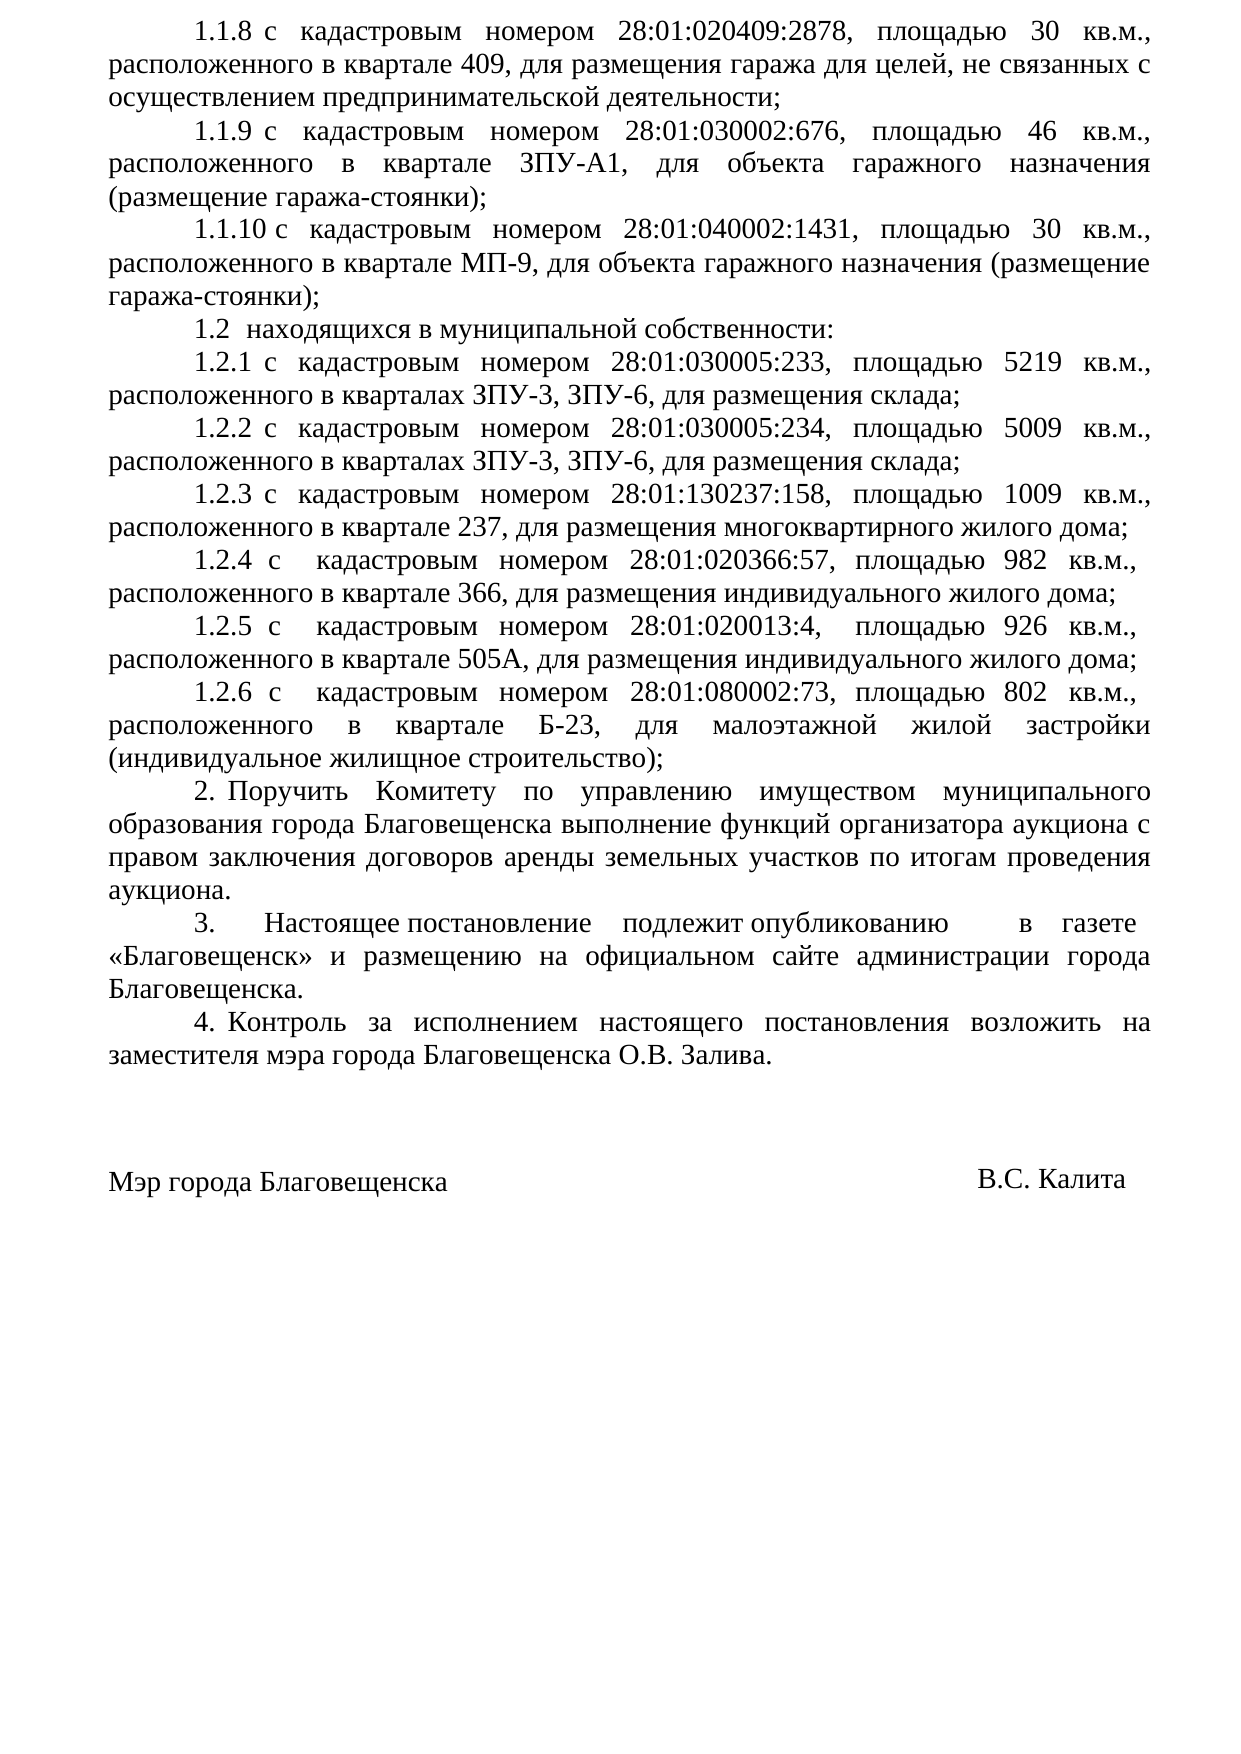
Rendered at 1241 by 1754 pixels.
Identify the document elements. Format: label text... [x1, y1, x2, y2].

list с кадастровым номером 28:01:040002:1431, площадью 30 кв.м., расположенного в квартале МП-9, для объекта гаражного назначения (размещение гаража-стоянки); [108, 213, 1152, 312]
text «Благовещенск» и размещению на официальном сайте администрации города Благовещенска. [108, 939, 1152, 1005]
list с кадастровым номером 28:01:030005:233, площадью 5219 кв.м., расположенного в кварталах ЗПУ-3, ЗПУ-6, для размещения склада; [108, 345, 1152, 411]
list с кадастровым номером 28:01:080002:73, площадью 802 кв.м., [108, 675, 1152, 708]
text расположенного в квартале 505А, для размещения индивидуального жилого дома; [108, 642, 1152, 675]
list с кадастровым номером 28:01:130237:158, площадью 1009 кв.м., расположенного в квартале 237, для размещения многоквартирного жилого дома; [108, 477, 1152, 543]
text расположенного в квартале Б-23, для малоэтажной жилой застройки (индивидуальное жилищное строительство); [108, 708, 1152, 774]
list с кадастровым номером 28:01:020366:57, площадью 982 кв.м., [108, 543, 1152, 576]
text Мэр города Благовещенска [108, 1168, 1152, 1197]
list Настоящее постановление подлежит опубликованию в газете [108, 906, 1152, 939]
list с кадастровым номером 28:01:030005:234, площадью 5009 кв.м., расположенного в кварталах ЗПУ-3, ЗПУ-6, для размещения склада; [108, 411, 1152, 477]
list с кадастровым номером 28:01:020409:2878, площадью 30 кв.м., расположенного в квартале 409, для размещения гаража для целей, не связанных с осуществлением предпринимательской деятельности; [108, 14, 1152, 113]
list с кадастровым номером 28:01:020013:4, площадью 926 кв.м., [108, 609, 1152, 642]
list находящихся в муниципальной собственности: [108, 312, 1152, 345]
list с кадастровым номером 28:01:030002:676, площадью 46 кв.м., расположенного в квартале ЗПУ-А1, для объекта гаражного назначения (размещение гаража-стоянки); [108, 113, 1152, 213]
text расположенного в квартале 366, для размещения индивидуального жилого дома; [108, 576, 1152, 609]
list Контроль за исполнением настоящего постановления возложить на заместителя мэра города Благовещенска О.В. Залива. [108, 1005, 1152, 1071]
list Поручить Комитету по управлению имуществом муниципального образования города Благовещенска выполнение функций организатора аукциона с правом заключения договоров аренды земельных участков по итогам проведения аукциона. [108, 774, 1152, 906]
